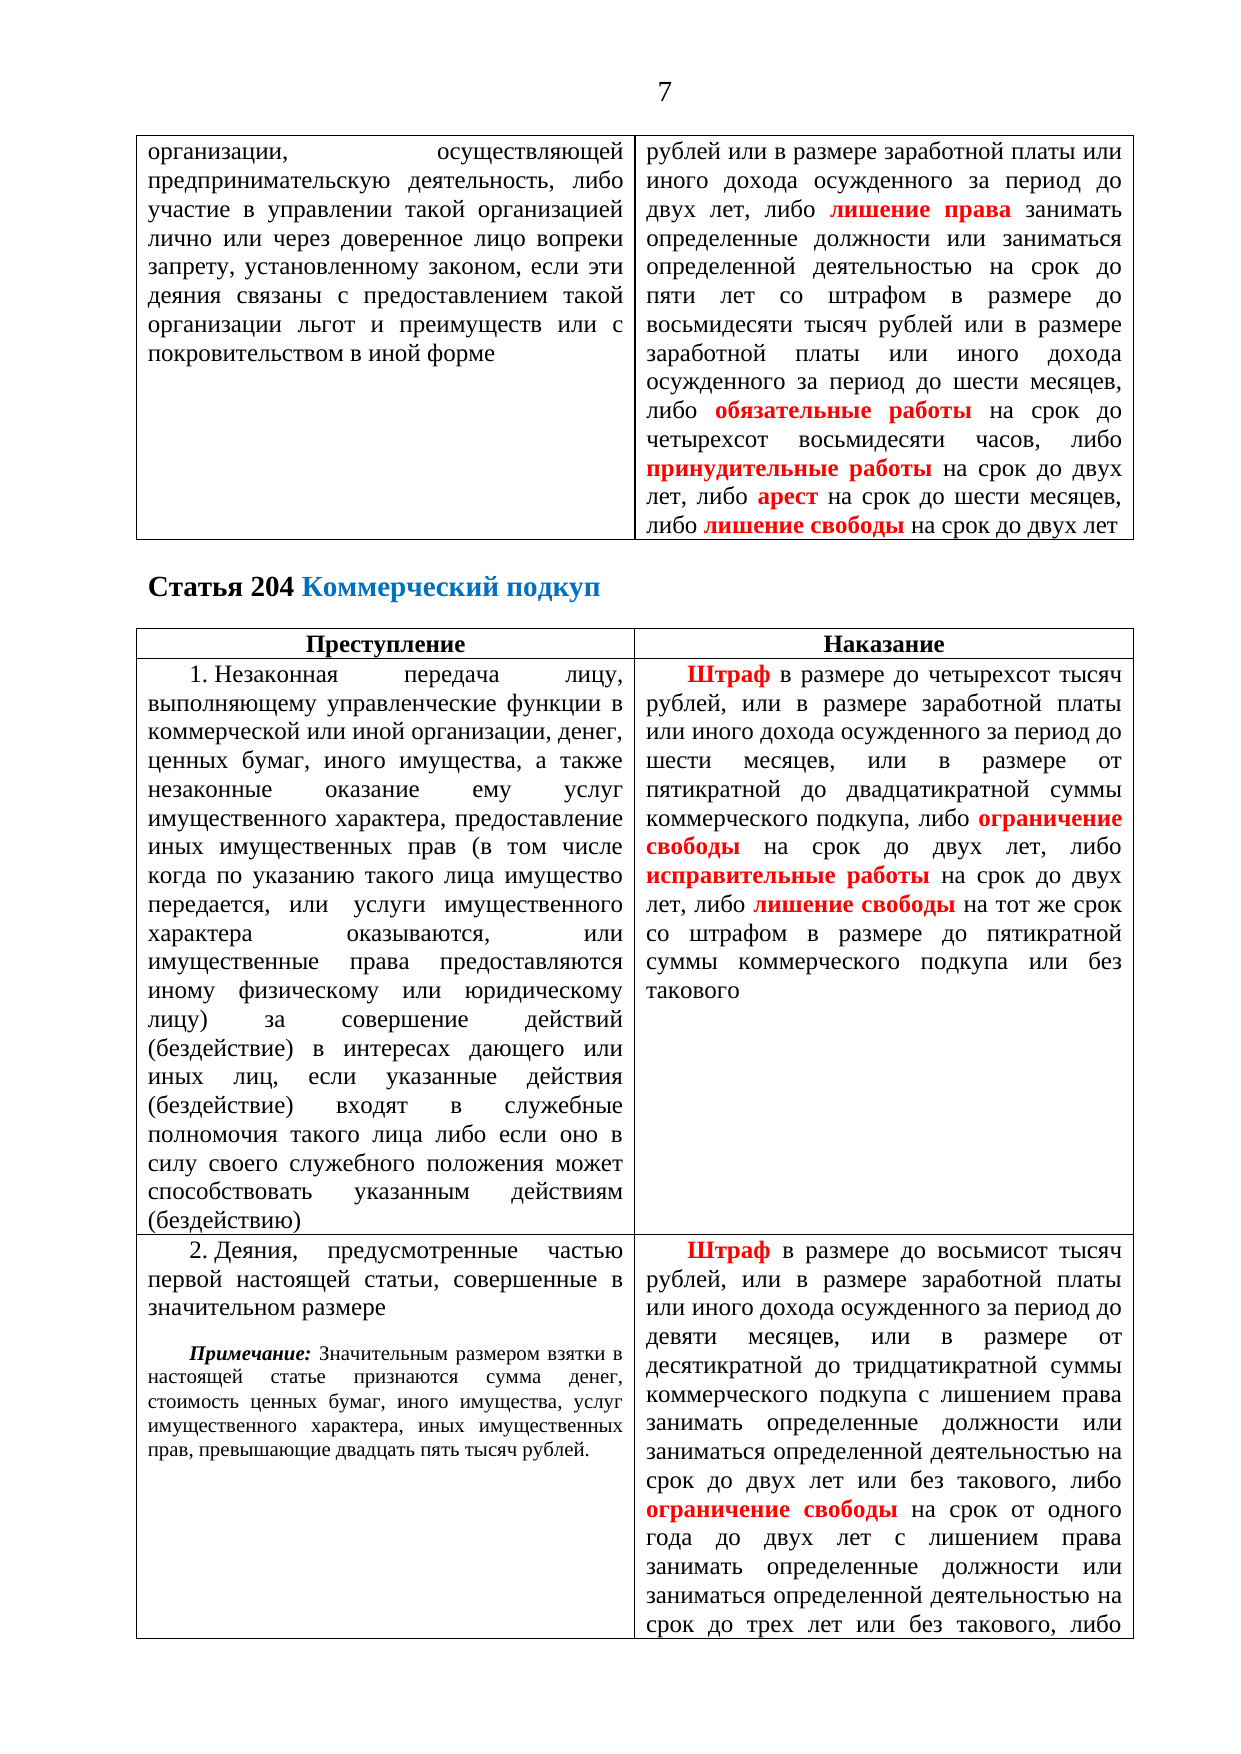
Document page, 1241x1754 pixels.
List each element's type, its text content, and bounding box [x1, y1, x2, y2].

text Статья 204 Коммерческий подкуп [148, 569, 1181, 602]
table_header Наказание [635, 629, 1133, 658]
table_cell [137, 136, 634, 539]
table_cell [636, 136, 1133, 539]
table_cell 1. Незаконная передача лицу, выполняющему управленческие функции в коммерческой или иной организации, денег, ценных бумаг, иного имущества, а также незаконные оказание ему услуг имущественного характера, предоставление иных имущественных прав (в том числе когда по указанию такого лица имущество передается, или услуги имущественного характера оказываются, или имущественные права предоставляются иному физическому или юридическому лицу) за совершение действий (бездействие) в интересах дающего или иных лиц, если указанные действия (бездействие) входят в служебные полномочия такого лица либо если оно в силу своего служебного положения может способствовать указанным действиям (бездействию) [137, 659, 634, 1234]
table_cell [635, 1235, 1133, 1637]
table_cell Штраф в размере до четырехсот тысяч рублей, или в размере заработной платы или иного дохода осужденного за период до шести месяцев, или в размере от пятикратной до двадцатикратной суммы коммерческого подкупа, либо ограничение свободы на срок до двух лет, либо исправительные работы на срок до двух лет, либо лишение свободы на тот же срок со штрафом в размере до пятикратной суммы коммерческого подкупа или без такового [635, 659, 1133, 1234]
table_header Преступление [137, 629, 634, 658]
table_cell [137, 1235, 634, 1637]
